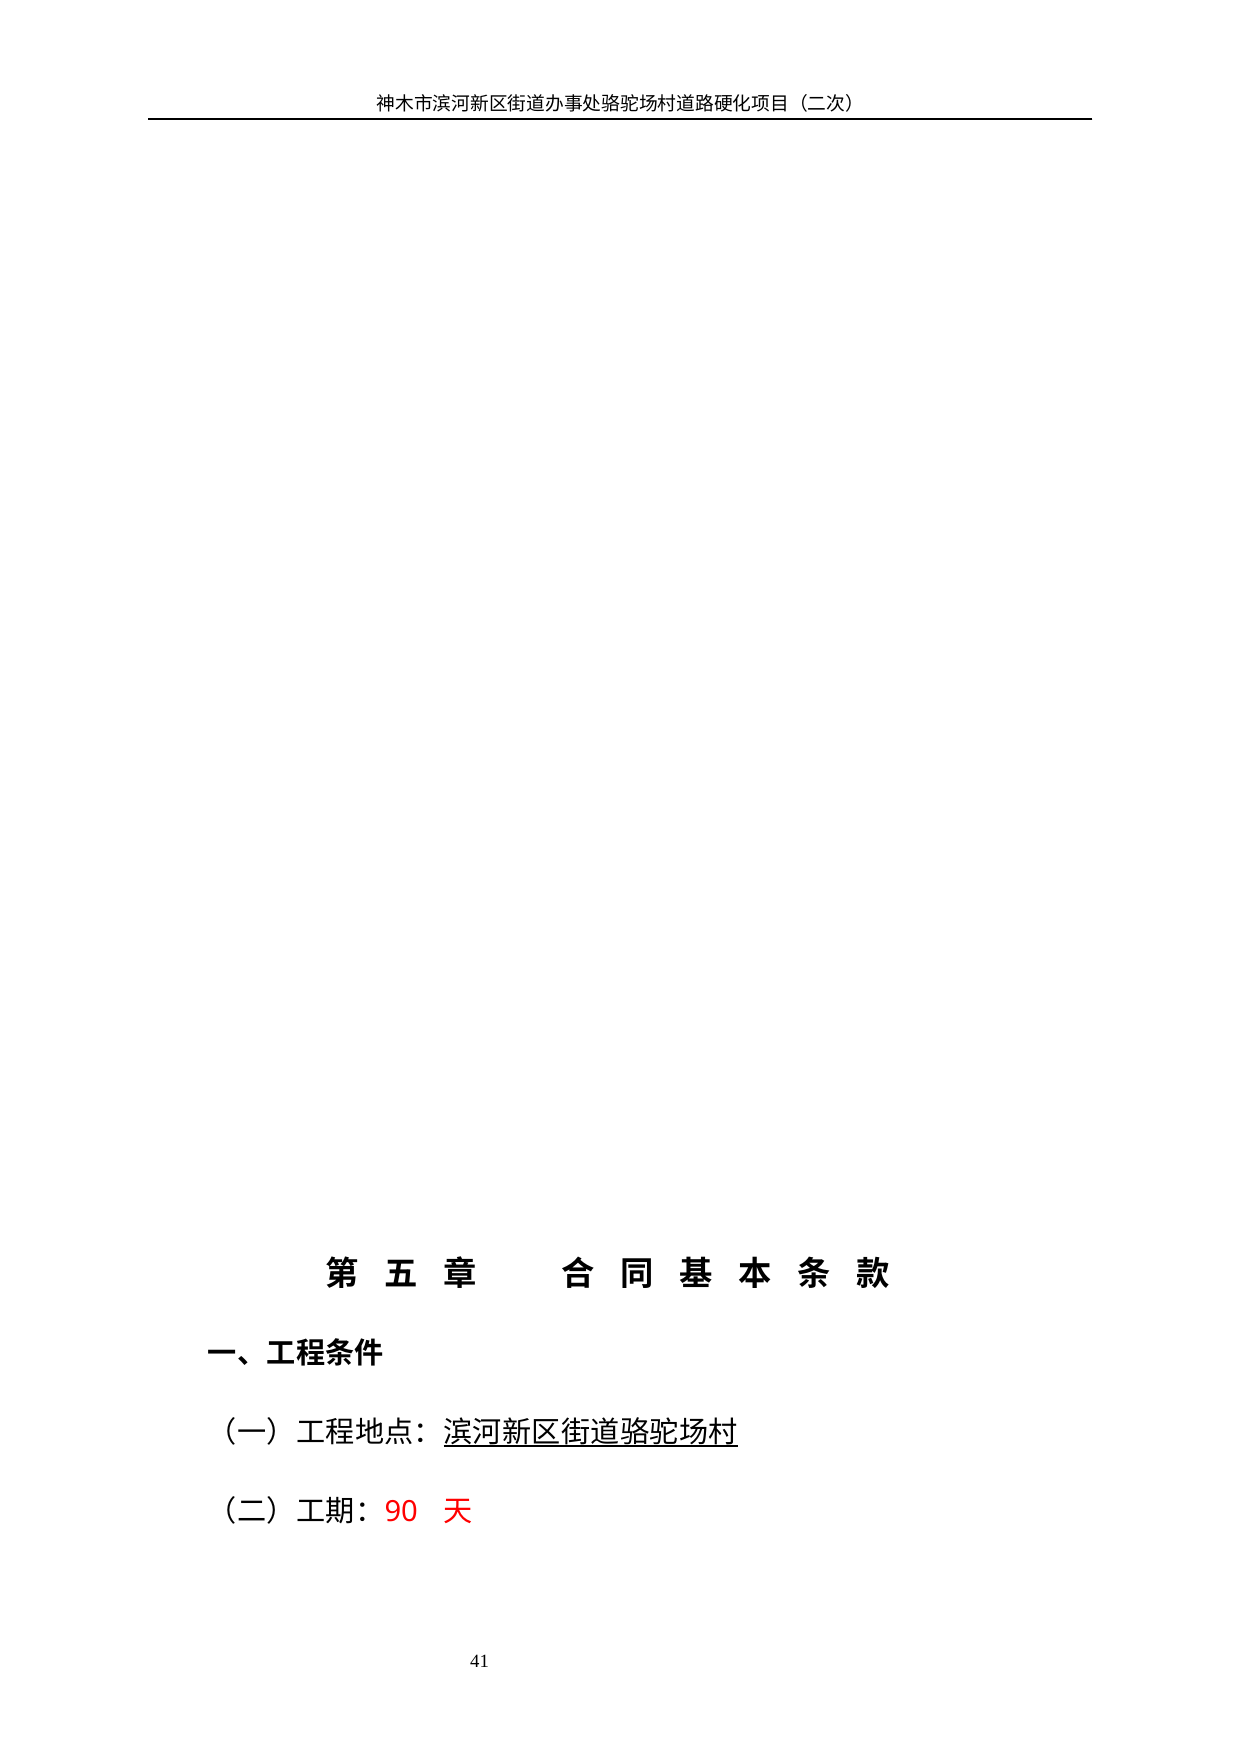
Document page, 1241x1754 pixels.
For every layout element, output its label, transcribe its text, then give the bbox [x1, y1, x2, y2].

text （一）工程地点：滨河新区街道骆驼场村 [148, 1390, 1092, 1469]
text 第五章 合同基本条款 [148, 1231, 1092, 1311]
text （二）工期：90天 [148, 1469, 1092, 1549]
text 一、工程条件 [148, 1311, 1092, 1390]
